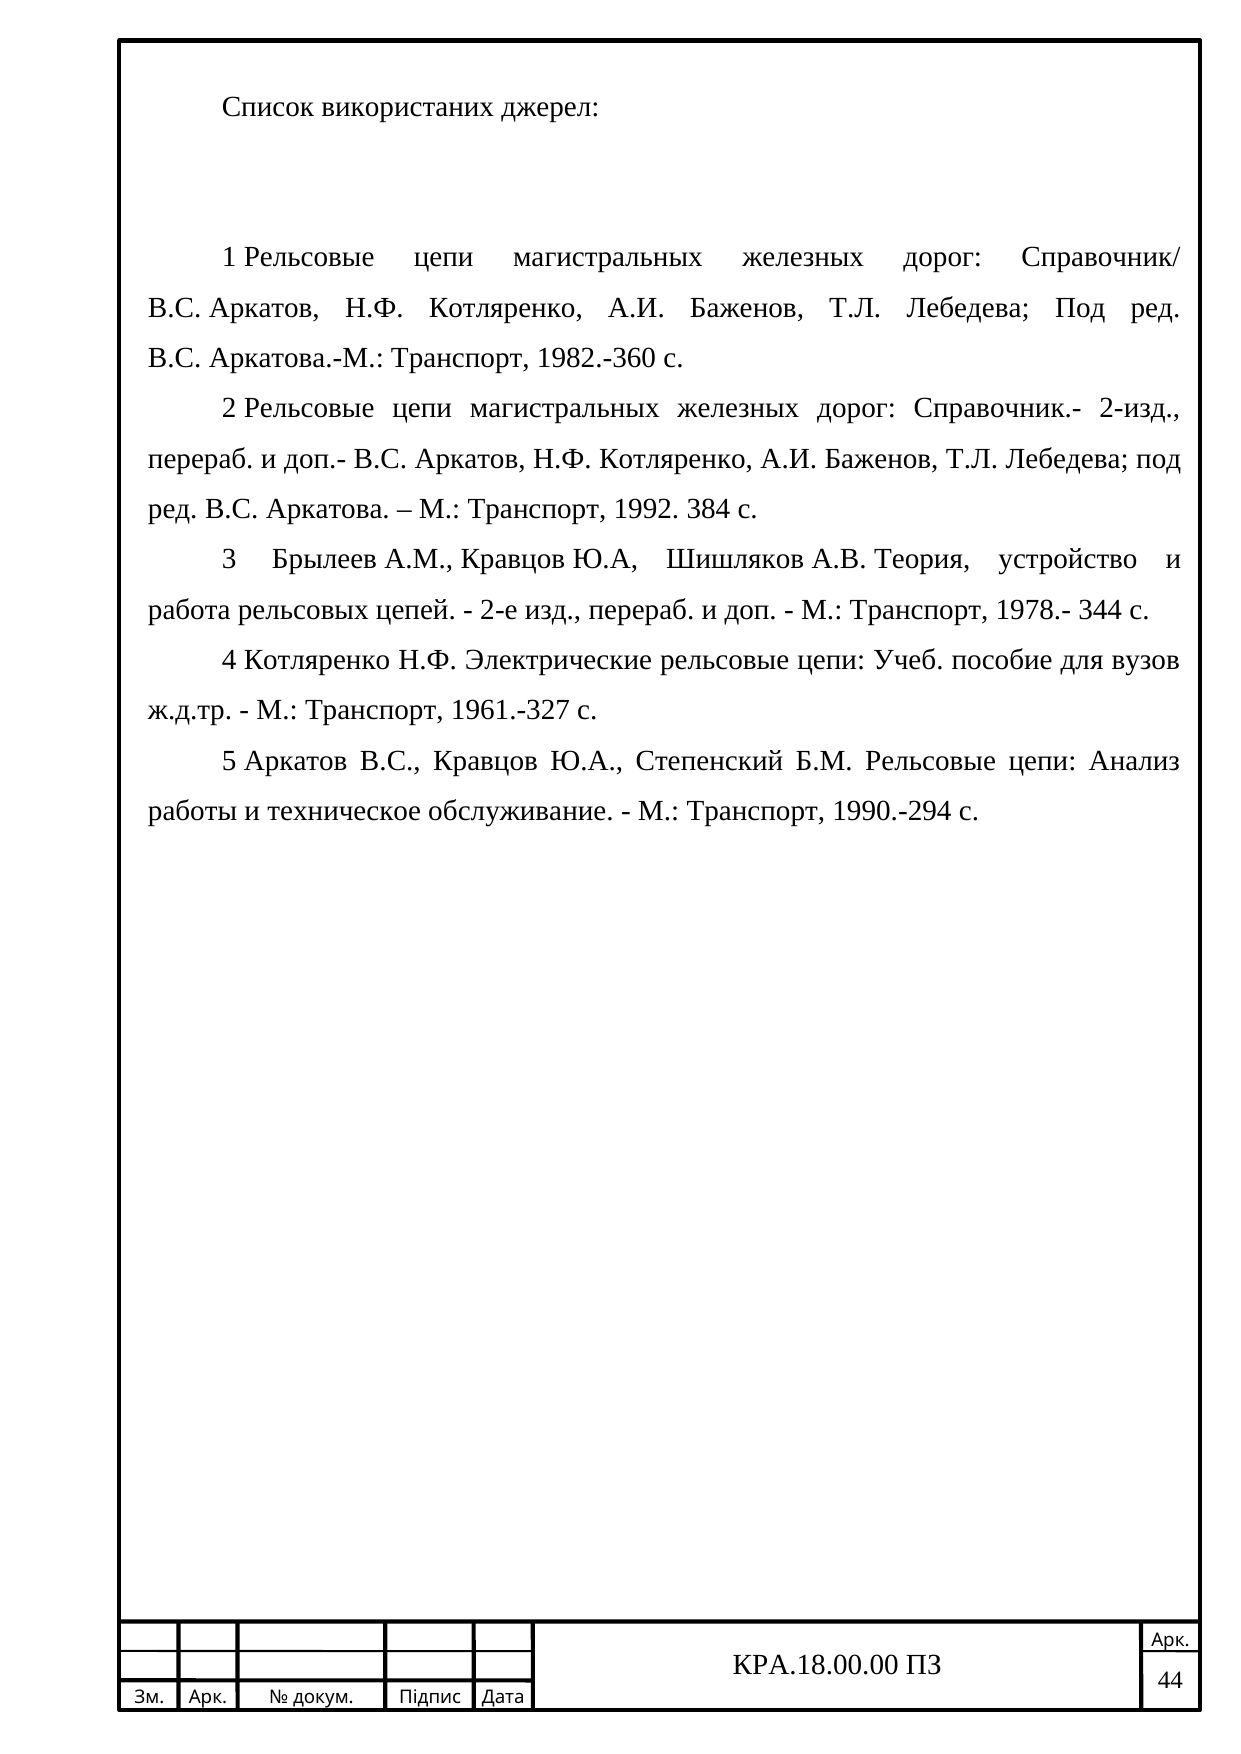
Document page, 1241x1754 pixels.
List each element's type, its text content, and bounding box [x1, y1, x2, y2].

text 2 Рельсовые цепи магистральных железных дорог: Справочник.- 2-изд., перераб. и доп.- В.С. Аркатов, Н.Ф. Котляренко, А.И. Баженов, Т.Л. Лебедева; под ред. В.С. Аркатова. – М.: Транспорт, 1992. 384 с. [148, 391, 1181, 525]
text Список використаних джерел: [148, 89, 1181, 122]
text 1 Рельсовые цепи магистральных железных дорог: Справочник/ В.С. Аркатов, Н.Ф. Котляренко, А.И. Баженов, Т.Л. Лебедева; Под ред. В.С. Аркатова.-М.: Транспорт, 1982.-360 с. [148, 239, 1181, 374]
text 4 Котляренко Н.Ф. Электрические рельсовые цепи: Учеб. пособие для вузов ж.д.тр. - М.: Транспорт, 1961.-327 с. [148, 642, 1181, 726]
text 3 Брылеев А.М., Кравцов Ю.А, Шишляков А.В. Теория, устройство и работа рельсовых цепей. - 2-е изд., перераб. и доп. - М.: Транспорт, 1978.- 344 с. [148, 541, 1181, 625]
text 5 Аркатов В.С., Кравцов Ю.А., Степенский Б.М. Рельсовые цепи: Анализ работы и техническое обслуживание. - М.: Транспорт, 1990.-294 с. [148, 743, 1181, 827]
